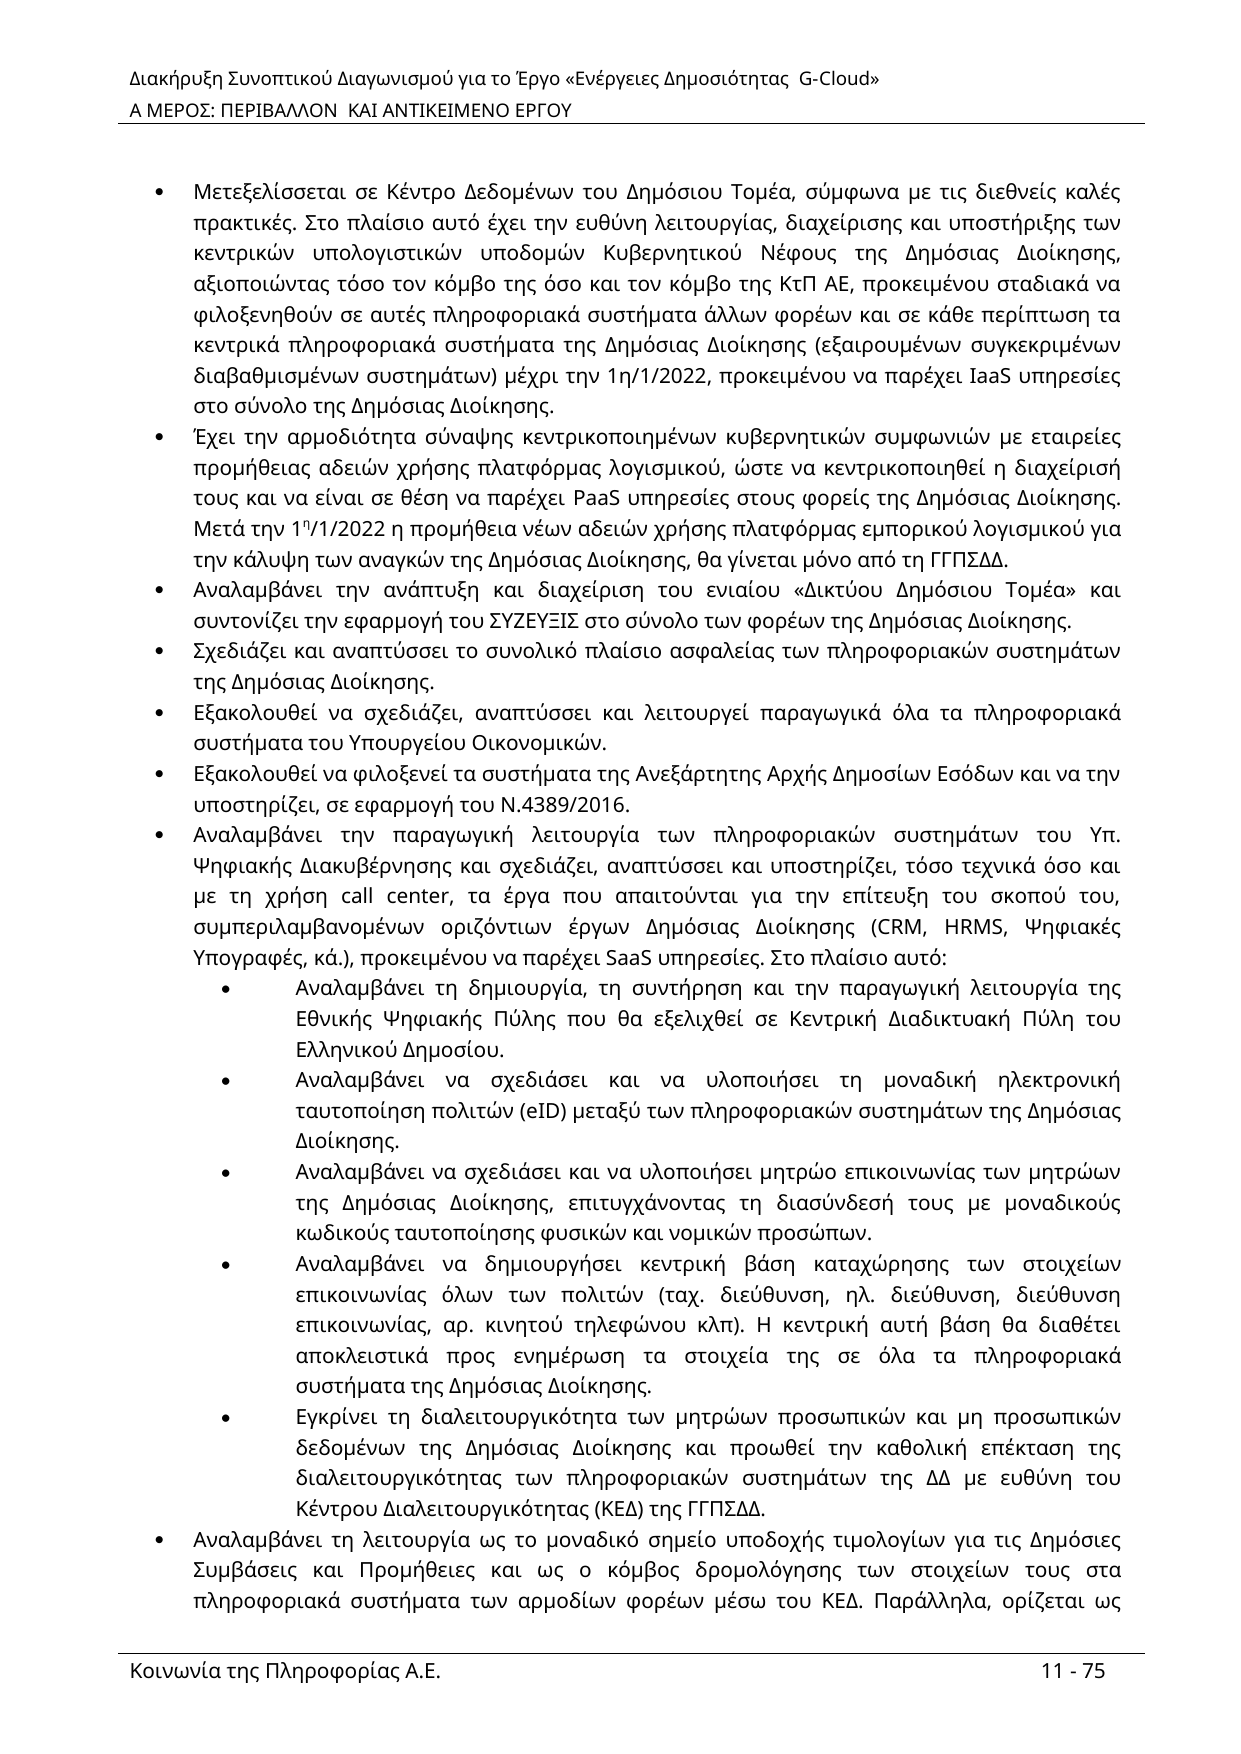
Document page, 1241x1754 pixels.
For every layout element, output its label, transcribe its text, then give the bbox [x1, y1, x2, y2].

list Εξακολουθεί να σχεδιάζει, αναπτύσσει και λειτουργεί παραγωγικά όλα τα πληροφοριακά συστήματα του Υπουργείου Οικονομικών. [156, 865, 1122, 924]
list Αναλαμβάνει να σχεδιάσει και να υλοποιήσει τη μοναδική ηλεκτρονική ταυτοποίηση πολιτών (eID) μεταξύ των πληροφοριακών συστημάτων της Δημόσιας Διοίκησης. [220, 1232, 1122, 1322]
list Αναλαμβάνει την παραγωγική λειτουργία των πληροφοριακών συστημάτων του Υπ. Ψηφιακής Διακυβέρνησης και σχεδιάζει, αναπτύσσει και υποστηρίζει, τόσο τεχνικά όσο και με τη χρήση call center, τα έργα που απαιτούνται για την επίτευξη του σκοπού του, συμπεριλαμβανομένων οριζόντιων έργων Δημόσιας Διοίκησης (CRM, HRMS, Ψηφιακές Υπογραφές, κά.), προκειμένου να παρέχει SaaS υπηρεσίες. Στο πλαίσιο αυτό: [156, 987, 1122, 1138]
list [220, 1569, 1122, 1628]
list Αναλαμβάνει να δημιουργήσει κεντρική βάση καταχώρησης των στοιχείων επικοινωνίας όλων των πολιτών (ταχ. διεύθυνση, ηλ. διεύθυνση, διεύθυνση επικοινωνίας, αρ. κινητού τηλεφώνου κλπ). Η κεντρική αυτή βάση θα διαθέτει αποκλειστικά προς ενημέρωση τα στοιχεία της σε όλα τα πληροφοριακά συστήματα της Δημόσιας Διοίκησης. [220, 1416, 1122, 1567]
text Σε εφαρμογή του Ν.4623/2019 και του Ν.4635/2019 (167 Α΄/30.10.2019) η ΓΓΠΣΔΔ: [118, 303, 1122, 332]
list Μετεξελίσσεται σε Κέντρο Δεδομένων του Δημόσιου Τομέα, σύμφωνα με τις διεθνείς καλές πρακτικές. Στο πλαίσιο αυτό έχει την ευθύνη λειτουργίας, διαχείρισης και υποστήριξης των κεντρικών υπολογιστικών υποδομών Κυβερνητικού Νέφους της Δημόσιας Διοίκησης, αξιοποιώντας τόσο τον κόμβο της όσο και τον κόμβο της ΚτΠ ΑΕ, προκειμένου σταδιακά να φιλοξενηθούν σε αυτές πληροφοριακά συστήματα άλλων φορέων και σε κάθε περίπτωση τα κεντρικά πληροφοριακά συστήματα της Δημόσιας Διοίκησης (εξαιρουμένων συγκεκριμένων διαβαθμισμένων συστημάτων) μέχρι την 1η/1/2022, προκειμένου να παρέχει IaaS υπηρεσίες στο σύνολο της Δημόσιας Διοίκησης. [156, 344, 1122, 587]
list Αναλαμβάνει τη δημιουργία, τη συντήρηση και την παραγωγική λειτουργία της Εθνικής Ψηφιακής Πύλης που θα εξελιχθεί σε Κεντρική Διαδικτυακή Πύλη του Ελληνικού Δημοσίου. [220, 1141, 1122, 1230]
list Σχεδιάζει και αναπτύσσει το συνολικό πλαίσιο ασφαλείας των πληροφοριακών συστημάτων της Δημόσιας Διοίκησης. [156, 804, 1122, 863]
list Αναλαμβάνει την ανάπτυξη και διαχείριση του ενιαίου «Δικτύου Δημόσιου Τομέα» και συντονίζει την εφαρμογή του ΣΥΖΕΥΞΙΣ στο σύνολο των φορέων της Δημόσιας Διοίκησης. [156, 742, 1122, 802]
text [118, 177, 1122, 291]
list Εξακολουθεί να φιλοξενεί τα συστήματα της Ανεξάρτητης Αρχής Δημοσίων Εσόδων και να την υποστηρίζει, σε εφαρμογή του Ν.4389/2016. [156, 926, 1122, 985]
list Αναλαμβάνει να σχεδιάσει και να υλοποιήσει μητρώο επικοινωνίας των μητρώων της Δημόσιας Διοίκησης, επιτυγχάνοντας τη διασύνδεσή τους με μοναδικούς κωδικούς ταυτοποίησης φυσικών και νομικών προσώπων. [220, 1324, 1122, 1414]
list Έχει την αρμοδιότητα σύναψης κεντρικοποιημένων κυβερνητικών συμφωνιών με εταιρείες προμήθειας αδειών χρήσης πλατφόρμας λογισμικού, ώστε να κεντρικοποιηθεί η διαχείρισή τους και να είναι σε θέση να παρέχει PaaS υπηρεσίες στους φορείς της Δημόσιας Διοίκησης. Μετά την 1η/1/2022 η προμήθεια νέων αδειών χρήσης πλατφόρμας εμπορικού λογισμικού για την κάλυψη των αναγκών της Δημόσιας Διοίκησης, θα γίνεται μόνο από τη ΓΓΠΣΔΔ. [156, 589, 1122, 740]
